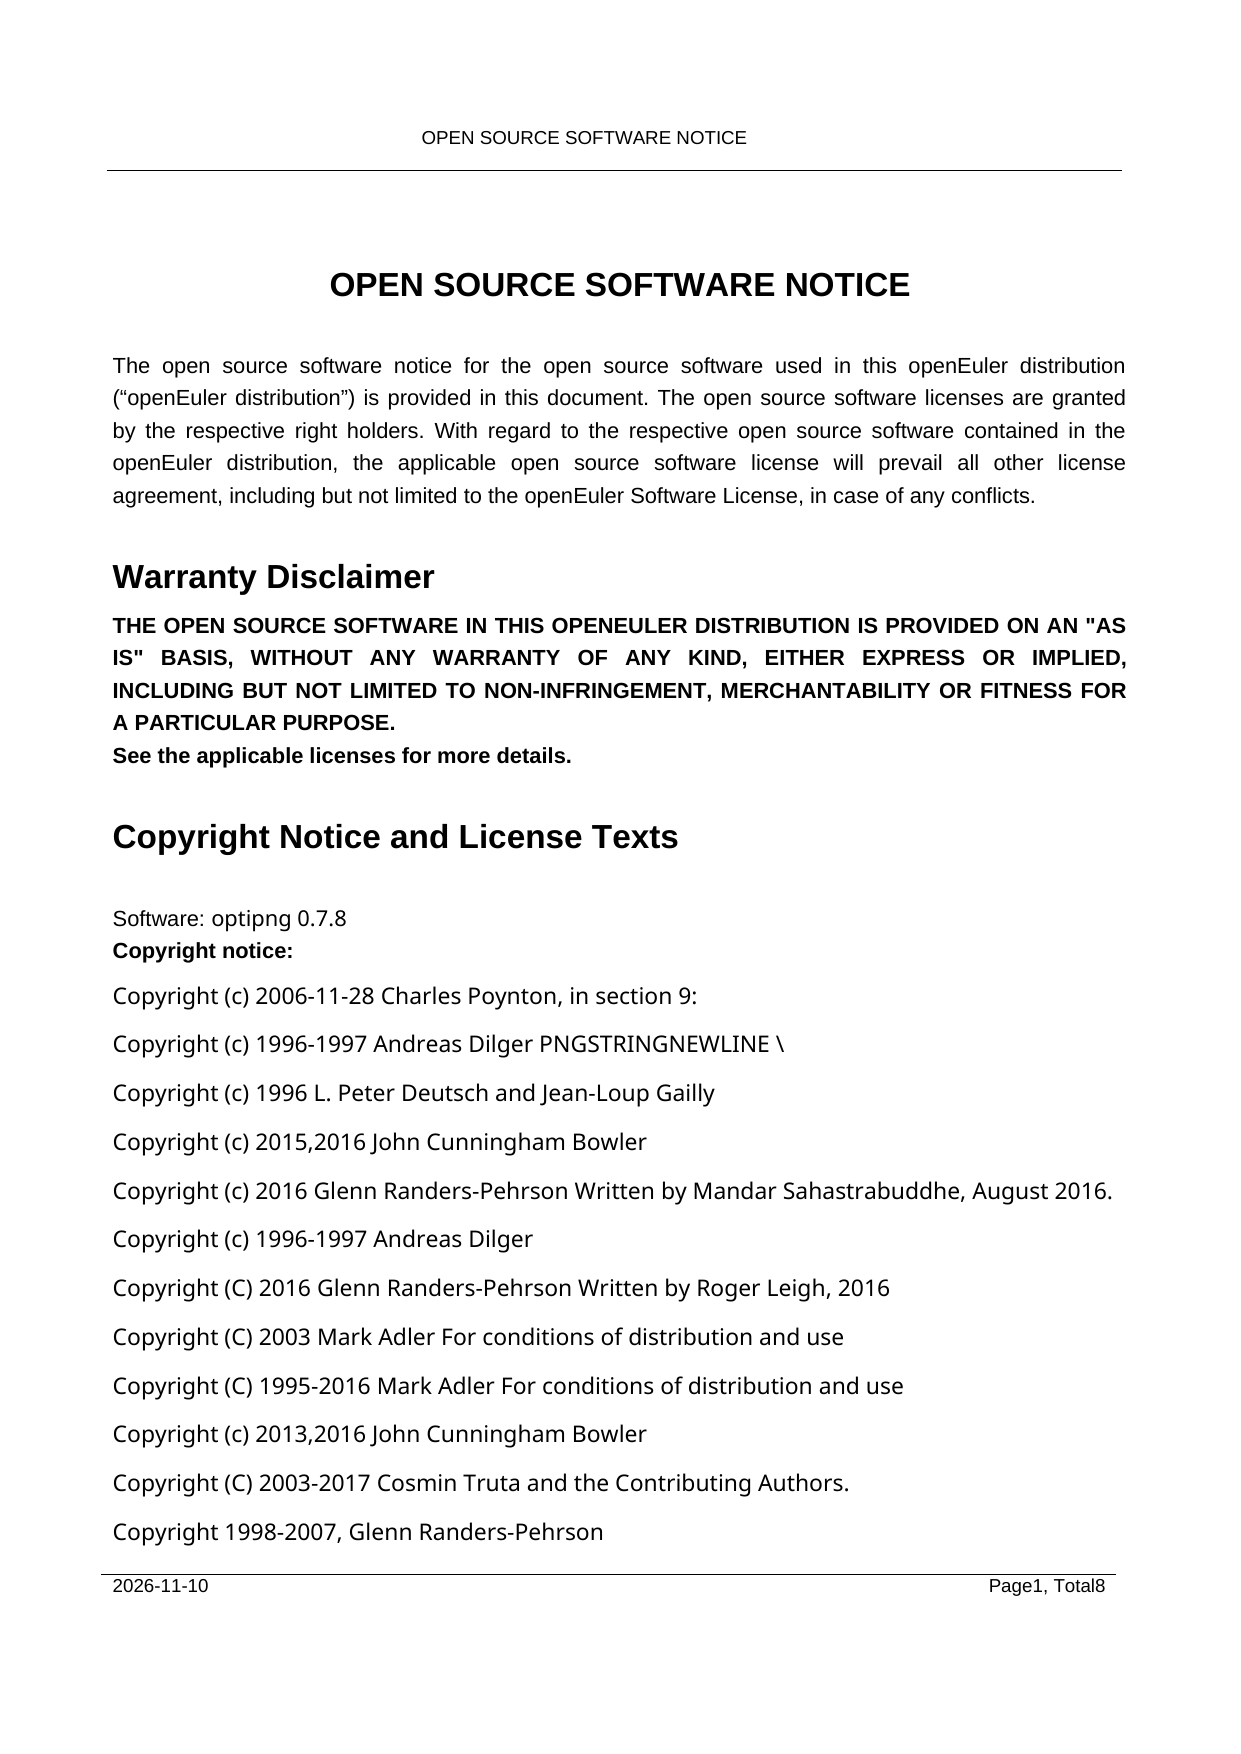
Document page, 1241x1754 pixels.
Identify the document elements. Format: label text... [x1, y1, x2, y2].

text Copyright notice: [112, 934, 1128, 966]
text Warranty Disclaimer [112, 544, 1128, 609]
text Software: optipng 0.7.8 [112, 901, 1128, 934]
text THE OPEN SOURCE SOFTWARE IN THIS OPENEULER DISTRIBUTION IS PROVIDED ON AN "AS IS" BASIS, WITHOUT ANY WARRANTY OF ANY KIND, EITHER EXPRESS OR IMPLIED, INCLUDING BUT NOT LIMITED TO NON-INFRINGEMENT, MERCHANTABILITY OR FITNESS FOR A PARTICULAR PURPOSE. See the applicable licenses for more details. [112, 609, 1128, 771]
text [112, 979, 1128, 1548]
text Copyright Notice and License Texts [112, 804, 1128, 869]
text OPEN SOURCE SOFTWARE NOTICE [112, 251, 1128, 316]
text The open source software notice for the open source software used in this openEuler distribution (“openEuler distribution”) is provided in this document. The open source software licenses are granted by the respective right holders. With regard to the respective open source software contained in the openEuler distribution, the applicable open source software license will prevail all other license agreement, including but not limited to the openEuler Software License, in case of any conflicts. [112, 349, 1128, 511]
